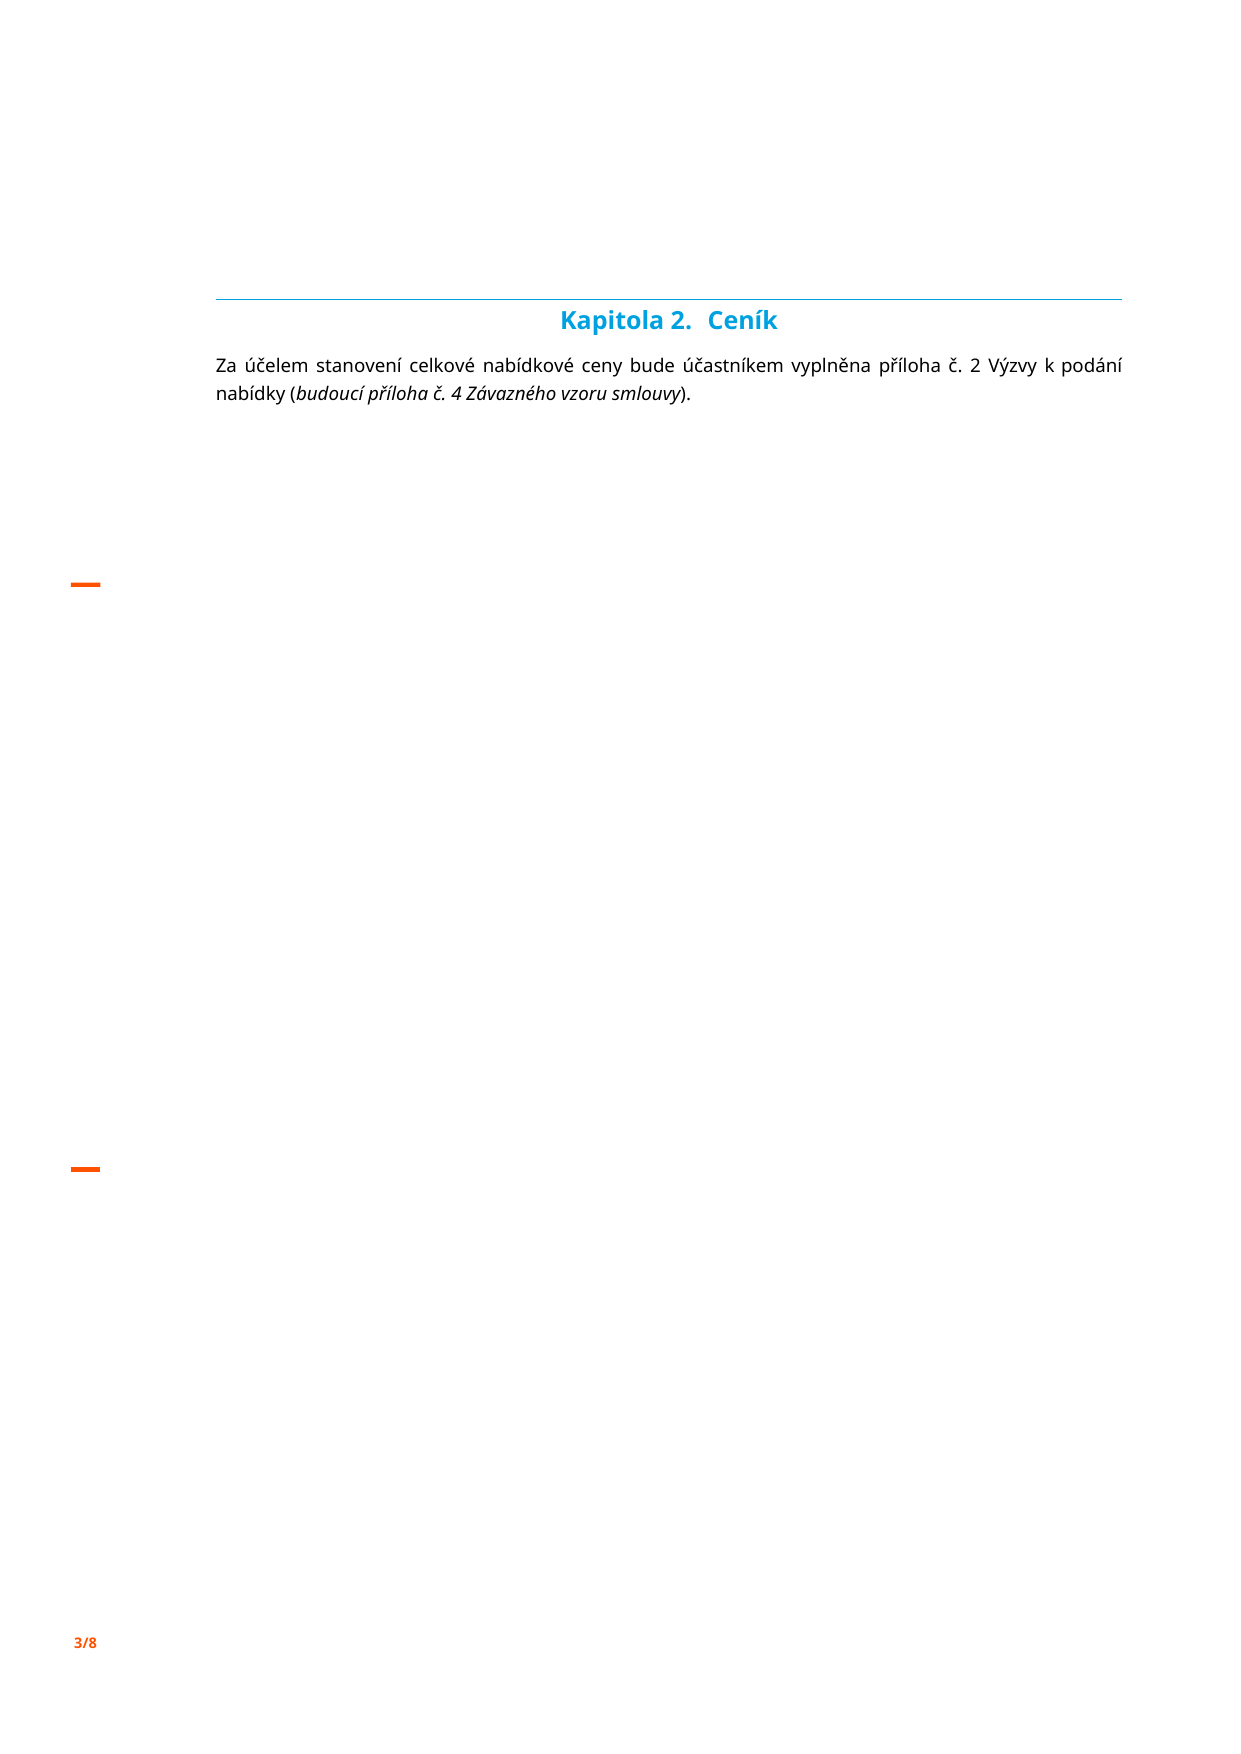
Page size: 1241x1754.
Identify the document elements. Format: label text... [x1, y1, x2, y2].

subtitle Ceník [216, 300, 1122, 336]
text Za účelem stanovení celkové nabídkové ceny bude účastníkem vyplněna příloha č. 2 Výzvy k podání nabídky (budoucí příloha č. 4 Závazného vzoru smlouvy). [216, 352, 1122, 406]
